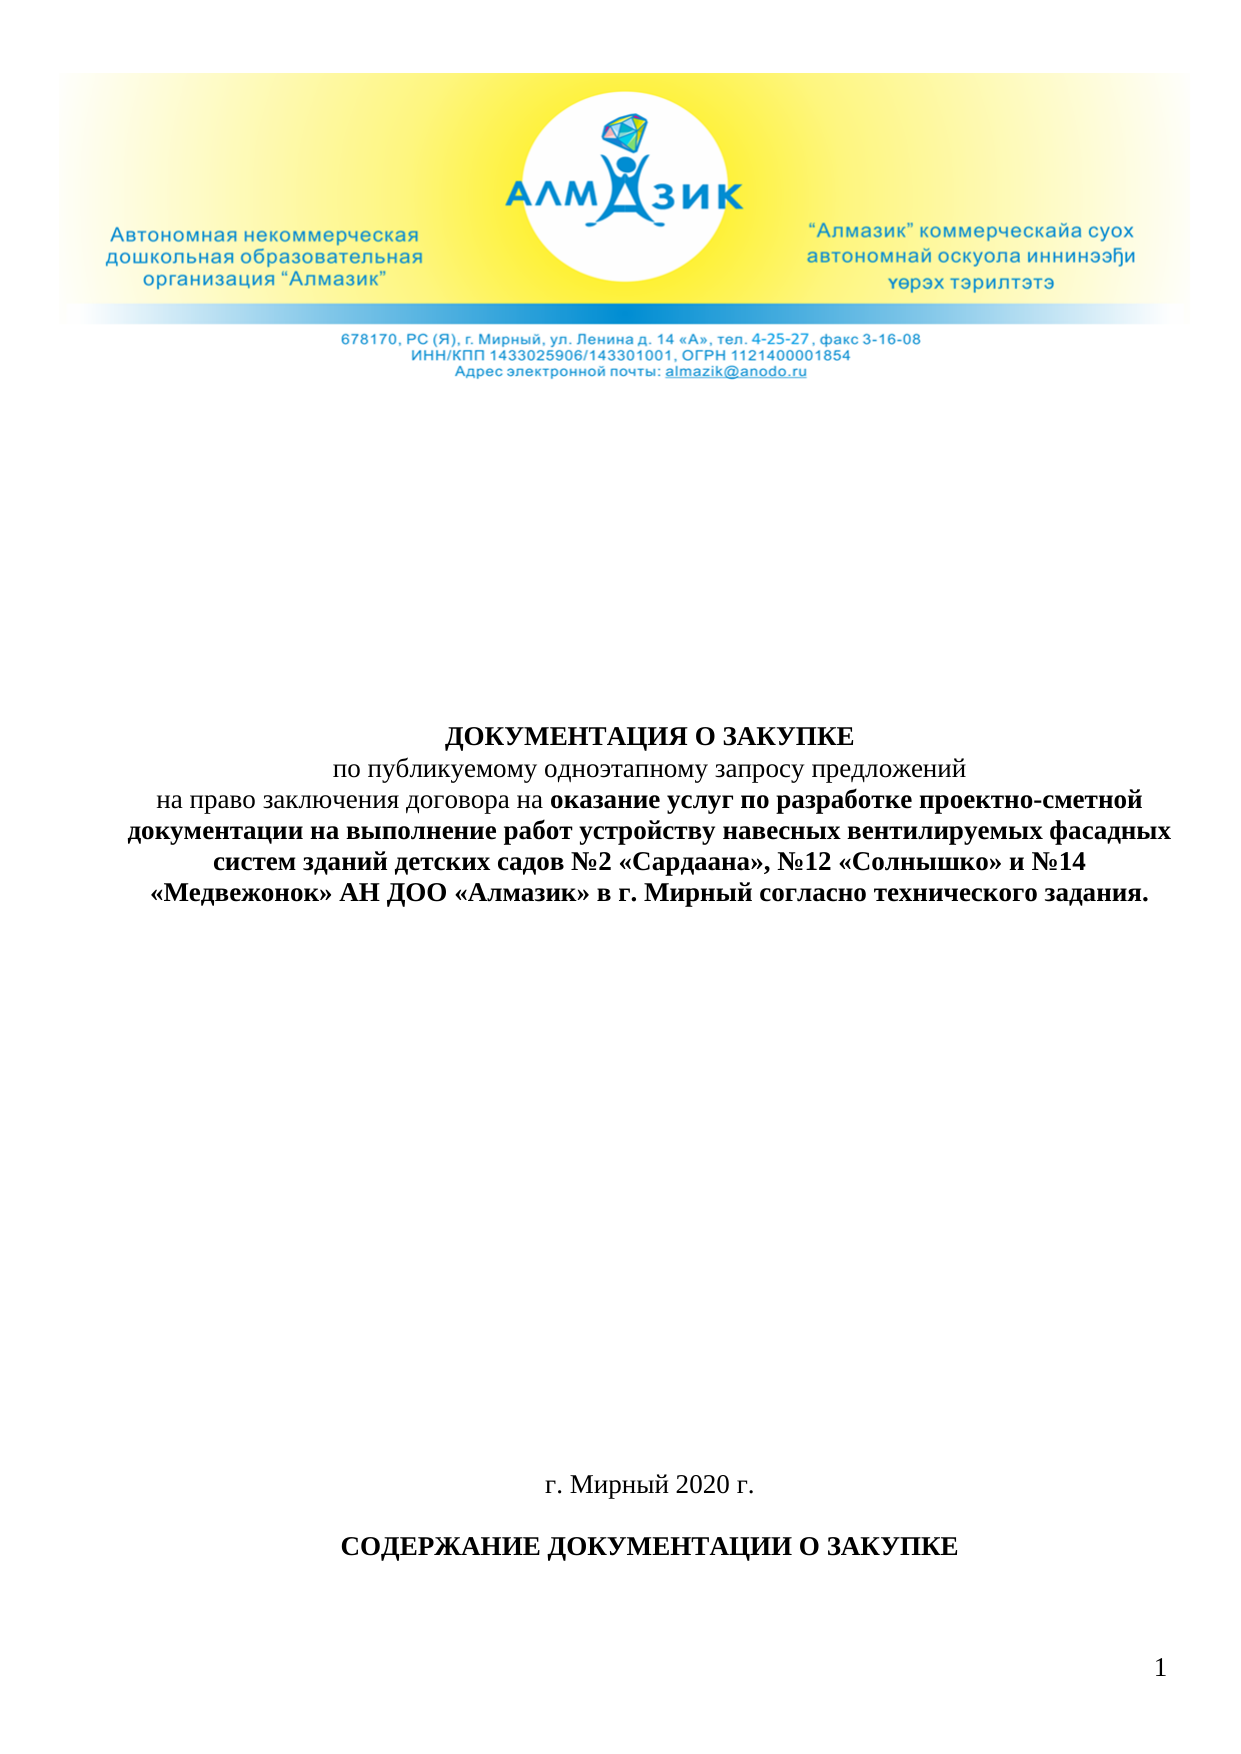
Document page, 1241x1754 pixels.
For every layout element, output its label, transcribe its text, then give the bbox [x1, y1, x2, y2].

text Содержание документации о закупке [118, 1530, 1181, 1561]
text Документация о закупке по публикуемому одноэтапному запросу предложений на право заключения договора на оказание услуг по разработке проектно-сметной документации на выполнение работ устройству навесных вентилируемых фасадных систем зданий детских садов №2 «Сардаана», №12 «Солнышко» и №14 «Медвежонок» АН ДОО «Алмазик» в г. Мирный согласно технического задания. [118, 721, 1181, 907]
picture [59, 73, 1191, 382]
text г. Мирный 2020 г. [118, 1468, 1181, 1499]
